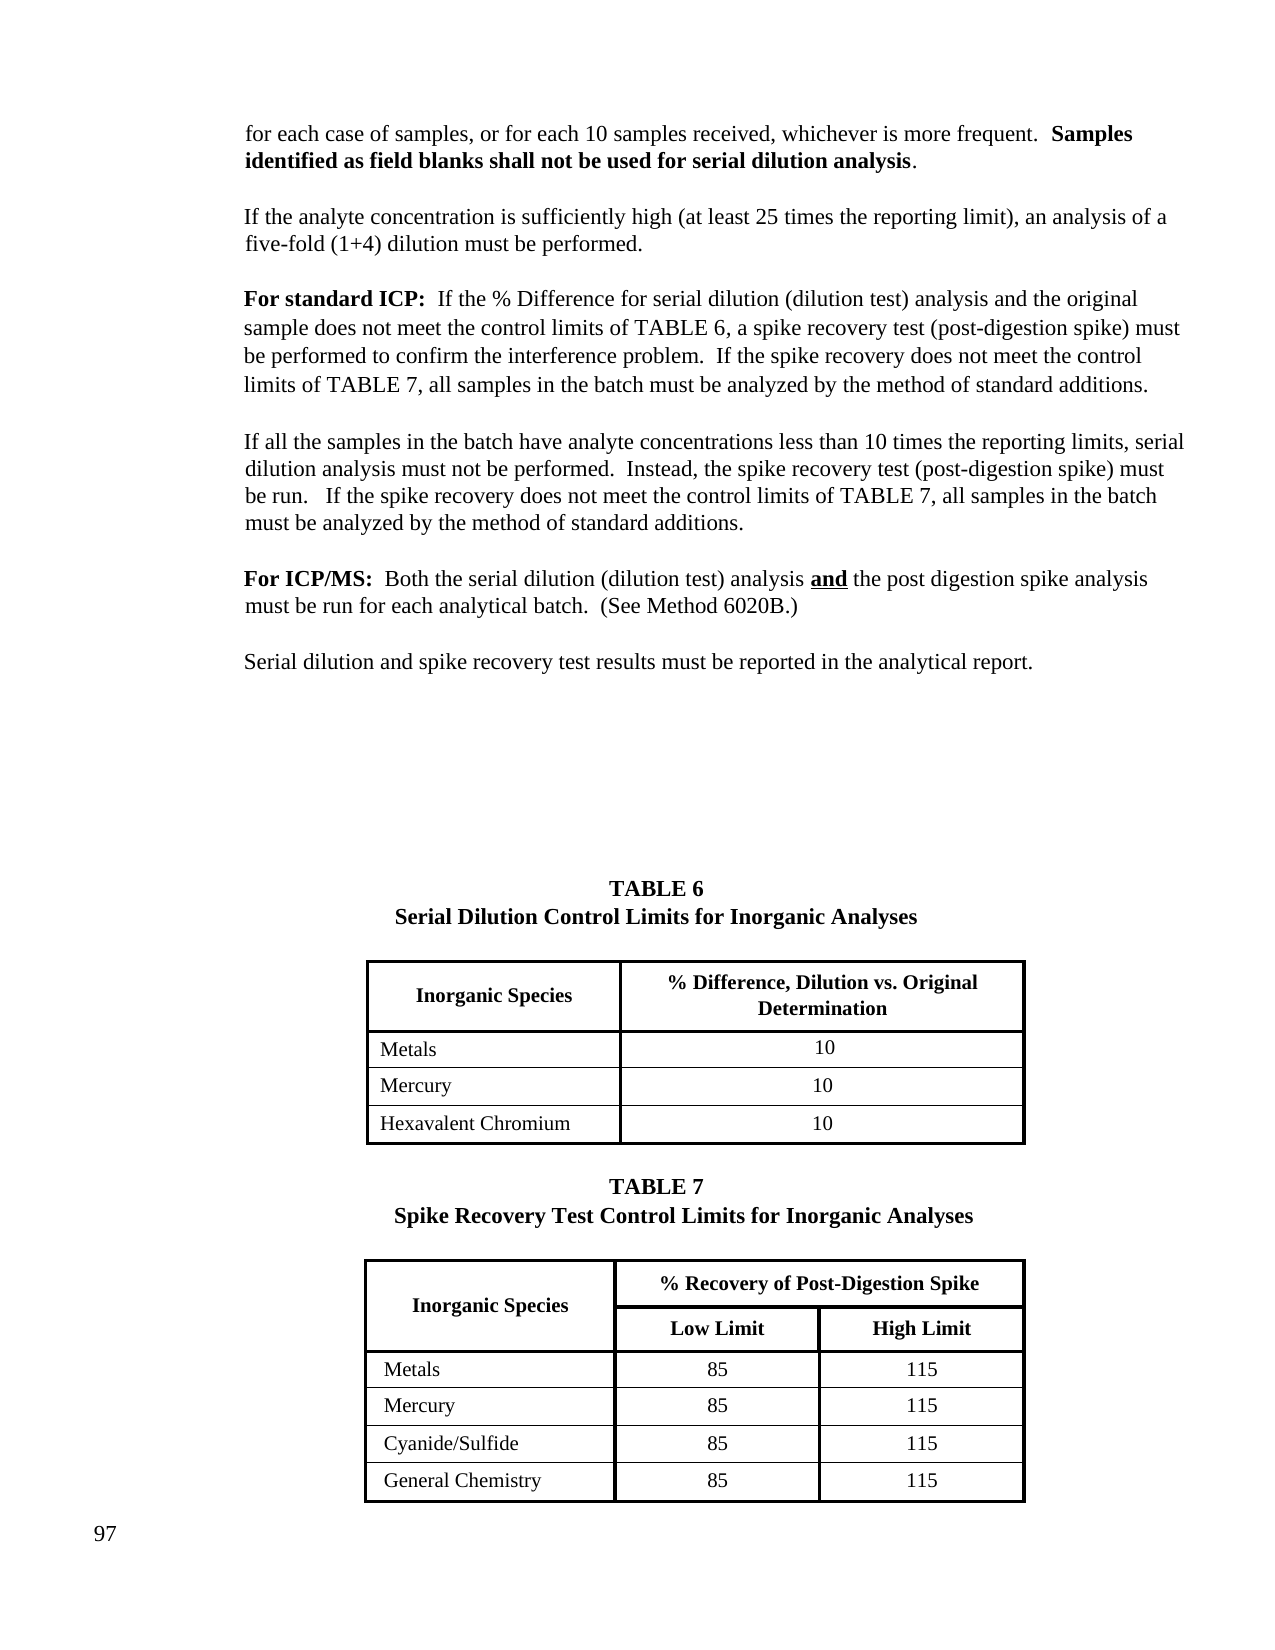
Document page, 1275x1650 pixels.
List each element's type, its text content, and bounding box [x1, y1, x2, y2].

text If the analyte concentration is sufficiently high (at least 25 times the reporting limit), an analysis of a five-fold (1+4) dilution must be performed. [244, 203, 1188, 257]
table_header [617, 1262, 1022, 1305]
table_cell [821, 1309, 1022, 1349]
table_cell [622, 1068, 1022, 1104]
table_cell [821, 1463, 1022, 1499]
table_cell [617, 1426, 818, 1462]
text If all the samples in the batch have analyte concentrations less than 10 times the reporting limits, serial dilution analysis must not be performed. Instead, the spike recovery test (post-digestion spike) must be run. If the spike recovery does not meet the control limits of TABLE 7, all samples in the batch must be analyzed by the method of standard additions. [244, 428, 1188, 535]
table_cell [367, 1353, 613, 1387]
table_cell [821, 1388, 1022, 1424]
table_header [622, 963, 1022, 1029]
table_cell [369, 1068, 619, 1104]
subtitle TABLE 6 [199, 875, 1113, 901]
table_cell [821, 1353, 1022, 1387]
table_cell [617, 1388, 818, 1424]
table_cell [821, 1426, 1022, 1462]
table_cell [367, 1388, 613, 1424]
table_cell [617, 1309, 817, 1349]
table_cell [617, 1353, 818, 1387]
text For standard ICP: If the % Difference for serial dilution (dilution test) analysis and the original sample does not meet the control limits of TABLE 6, a spike recovery test (post-digestion spike) must be performed to confirm the interference problem. If the spike recovery does not meet the control limits of TABLE 7, all samples in the batch must be analyzed by the method of standard additions. [244, 286, 1188, 397]
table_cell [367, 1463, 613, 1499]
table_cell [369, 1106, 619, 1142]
text Serial dilution and spike recovery test results must be reported in the analytical report. [244, 648, 1188, 674]
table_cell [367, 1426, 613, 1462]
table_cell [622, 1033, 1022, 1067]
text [244, 120, 1188, 173]
subtitle Spike Recovery Test Control Limits for Inorganic Analyses [199, 1202, 1169, 1228]
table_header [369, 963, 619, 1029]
text For ICP/MS: Both the serial dilution (dilution test) analysis and the post digestion spike analysis must be run for each analytical batch. (See Method 6020B.) [244, 565, 1188, 618]
subtitle Serial Dilution Control Limits for Inorganic Analyses [199, 903, 1113, 930]
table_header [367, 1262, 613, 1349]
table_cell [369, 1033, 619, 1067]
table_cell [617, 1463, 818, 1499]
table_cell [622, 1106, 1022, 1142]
subtitle TABLE 7 [199, 1173, 1113, 1200]
